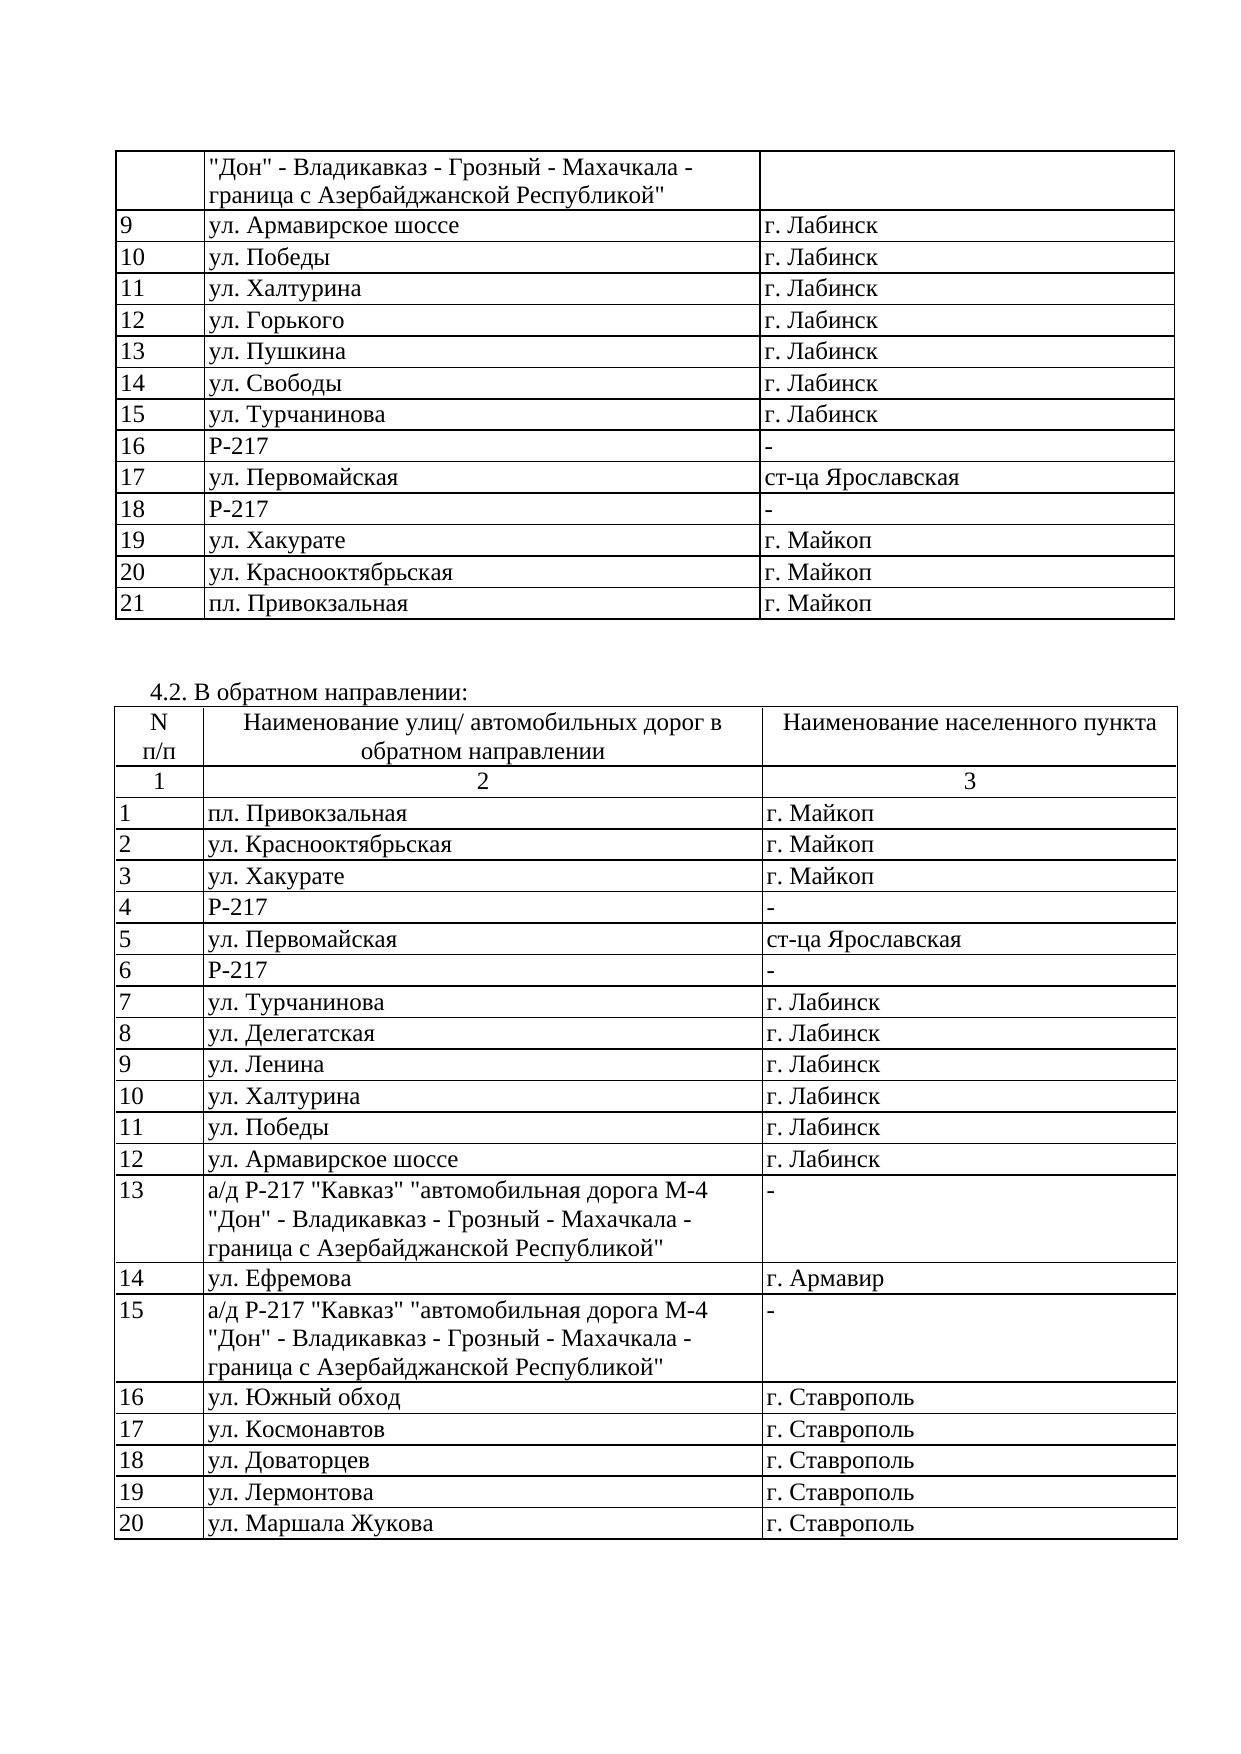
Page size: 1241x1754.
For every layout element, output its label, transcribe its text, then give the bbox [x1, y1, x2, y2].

table_cell 13 [117, 337, 204, 366]
table_cell ул. Ленина [204, 1050, 762, 1079]
table_cell г. Лабинск [761, 274, 1174, 303]
table_cell ул. Доваторцев [204, 1446, 762, 1475]
table_cell ул. Армавирское шоссе [204, 1144, 762, 1174]
table_cell 8 [115, 1018, 203, 1048]
table_cell - [763, 891, 1177, 922]
table_cell ст-ца Ярославская [763, 922, 1177, 954]
table_header Наименование населенного пункта [763, 707, 1177, 765]
table_cell ул. Халтурина [204, 1081, 762, 1111]
table_cell 7 [115, 986, 203, 1017]
table_cell г. Лабинск [761, 305, 1174, 335]
table_cell г. Ставрополь [763, 1475, 1177, 1507]
table_cell ул. Ефремова [204, 1263, 762, 1293]
table_cell ул. Хакурате [205, 525, 759, 555]
table_cell 14 [115, 1263, 203, 1293]
table_cell г. Лабинск [761, 400, 1174, 429]
table_header Наименование улиц/ автомобильных дорог в обратном направлении [204, 707, 762, 765]
table_cell 16 [115, 1382, 203, 1412]
table_cell г. Лабинск [761, 211, 1174, 241]
table_cell ул. Турчанинова [204, 987, 762, 1017]
table_cell 20 [117, 557, 204, 587]
table_cell г. Лабинск [763, 1143, 1177, 1174]
table_cell ул. Первомайская [205, 462, 759, 492]
table_cell 1 [115, 798, 203, 828]
table_cell - [761, 431, 1174, 461]
table_cell 12 [117, 305, 204, 335]
table_cell г. Лабинск [761, 242, 1174, 272]
table_cell г. Майкоп [763, 796, 1177, 828]
table_cell 15 [115, 1294, 203, 1381]
table_cell 9 [115, 1049, 203, 1079]
table_cell г. Майкоп [761, 557, 1174, 587]
table_cell г. Ставрополь [763, 1444, 1177, 1475]
table_cell - [763, 1293, 1177, 1381]
table_cell ул. Пушкина [205, 337, 759, 366]
table_cell 17 [115, 1414, 203, 1444]
table_cell 2 [115, 829, 203, 859]
table_cell ул. Свободы [205, 368, 759, 398]
table_cell г. Майкоп [761, 525, 1174, 555]
table_cell Р-217 [205, 431, 759, 461]
table_cell ул. Турчанинова [205, 400, 759, 429]
table_cell г. Лабинск [763, 1080, 1177, 1111]
table_cell ул. Халтурина [205, 274, 759, 303]
table_cell 3 [115, 860, 203, 891]
table_cell 5 [115, 923, 203, 954]
table_cell г. Лабинск [763, 1111, 1177, 1142]
table_cell ул. Хакурате [204, 861, 762, 891]
table_cell 8 [117, 152, 204, 209]
table_cell 19 [117, 525, 204, 555]
table_cell ст-ца Ярославская [761, 462, 1174, 492]
table_cell 17 [117, 462, 204, 492]
table_cell пл. Привокзальная [205, 588, 759, 618]
table_cell - [761, 494, 1174, 524]
table_cell г. Лабинск [763, 985, 1177, 1017]
table_cell ул. Космонавтов [204, 1414, 762, 1444]
table_cell Р-217 [204, 892, 762, 922]
table_cell ул. Лермонтова [204, 1477, 762, 1507]
text 4.2. В обратном направлении: [150, 677, 1090, 706]
table_cell ул. Первомайская [204, 924, 762, 954]
table_cell г. Лабинск [763, 1048, 1177, 1079]
table_cell г. Лабинск [763, 1017, 1177, 1048]
table_cell ул. Краснооктябрьская [205, 557, 759, 587]
table_cell а/д Р-217 "Кавказ" "автомобильная дорога М-4 "Дон" - Владикавказ - Грозный - Махачкала - граница с Азербайджанской Республикой" [204, 1295, 762, 1381]
table_cell 15 [117, 400, 204, 429]
table_cell 18 [117, 494, 204, 524]
table_cell г. Ставрополь [763, 1507, 1177, 1538]
table_cell ул. Краснооктябрьская [204, 830, 762, 859]
table_cell 11 [117, 274, 204, 303]
table_cell ул. Горького [205, 305, 759, 335]
table_cell 3 [763, 765, 1177, 796]
table_cell г. Армавир [763, 1262, 1177, 1293]
table_header N п/п [115, 707, 203, 765]
table_cell 9 [117, 211, 204, 241]
table_cell г. Майкоп [761, 588, 1174, 618]
table_cell пл. Привокзальная [204, 798, 762, 828]
table_cell - [763, 954, 1177, 985]
table_cell 10 [115, 1081, 203, 1111]
table_cell 2 [204, 767, 762, 796]
table_cell - [761, 152, 1174, 209]
table_cell 16 [117, 431, 204, 461]
table_cell ул. Делегатская [204, 1018, 762, 1048]
table_cell а/д Р-217 "Кавказ" "автомобильная дорога М-4 "Дон" - Владикавказ - Грозный - Махачкала - граница с Азербайджанской Республикой" [204, 1176, 762, 1262]
table_cell ул. Маршала Жукова [204, 1508, 762, 1538]
table_cell 1 [115, 766, 203, 796]
table_cell г. Ставрополь [763, 1381, 1177, 1412]
table_cell 6 [115, 955, 203, 985]
table_cell г. Майкоп [763, 828, 1177, 859]
table_cell ул. Победы [204, 1113, 762, 1142]
table_cell 18 [115, 1445, 203, 1475]
table_cell 19 [115, 1476, 203, 1507]
table_cell г. Лабинск [761, 337, 1174, 366]
table_cell Р-217 [205, 494, 759, 524]
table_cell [205, 152, 759, 209]
table_cell 13 [115, 1175, 203, 1262]
table_cell - [763, 1174, 1177, 1262]
table_cell 14 [117, 368, 204, 398]
table_cell ул. Победы [205, 242, 759, 272]
table_cell 10 [117, 242, 204, 272]
table_cell 21 [117, 588, 204, 618]
table_cell ул. Армавирское шоссе [205, 211, 759, 241]
table_cell ул. Южный обход [204, 1383, 762, 1412]
table_cell 20 [115, 1508, 203, 1538]
table_cell Р-217 [204, 955, 762, 985]
table_cell 11 [115, 1112, 203, 1142]
table_cell г. Майкоп [763, 859, 1177, 891]
table_cell г. Ставрополь [763, 1413, 1177, 1444]
table_cell 12 [115, 1144, 203, 1174]
table_cell г. Лабинск [761, 368, 1174, 398]
table_cell 4 [115, 892, 203, 922]
